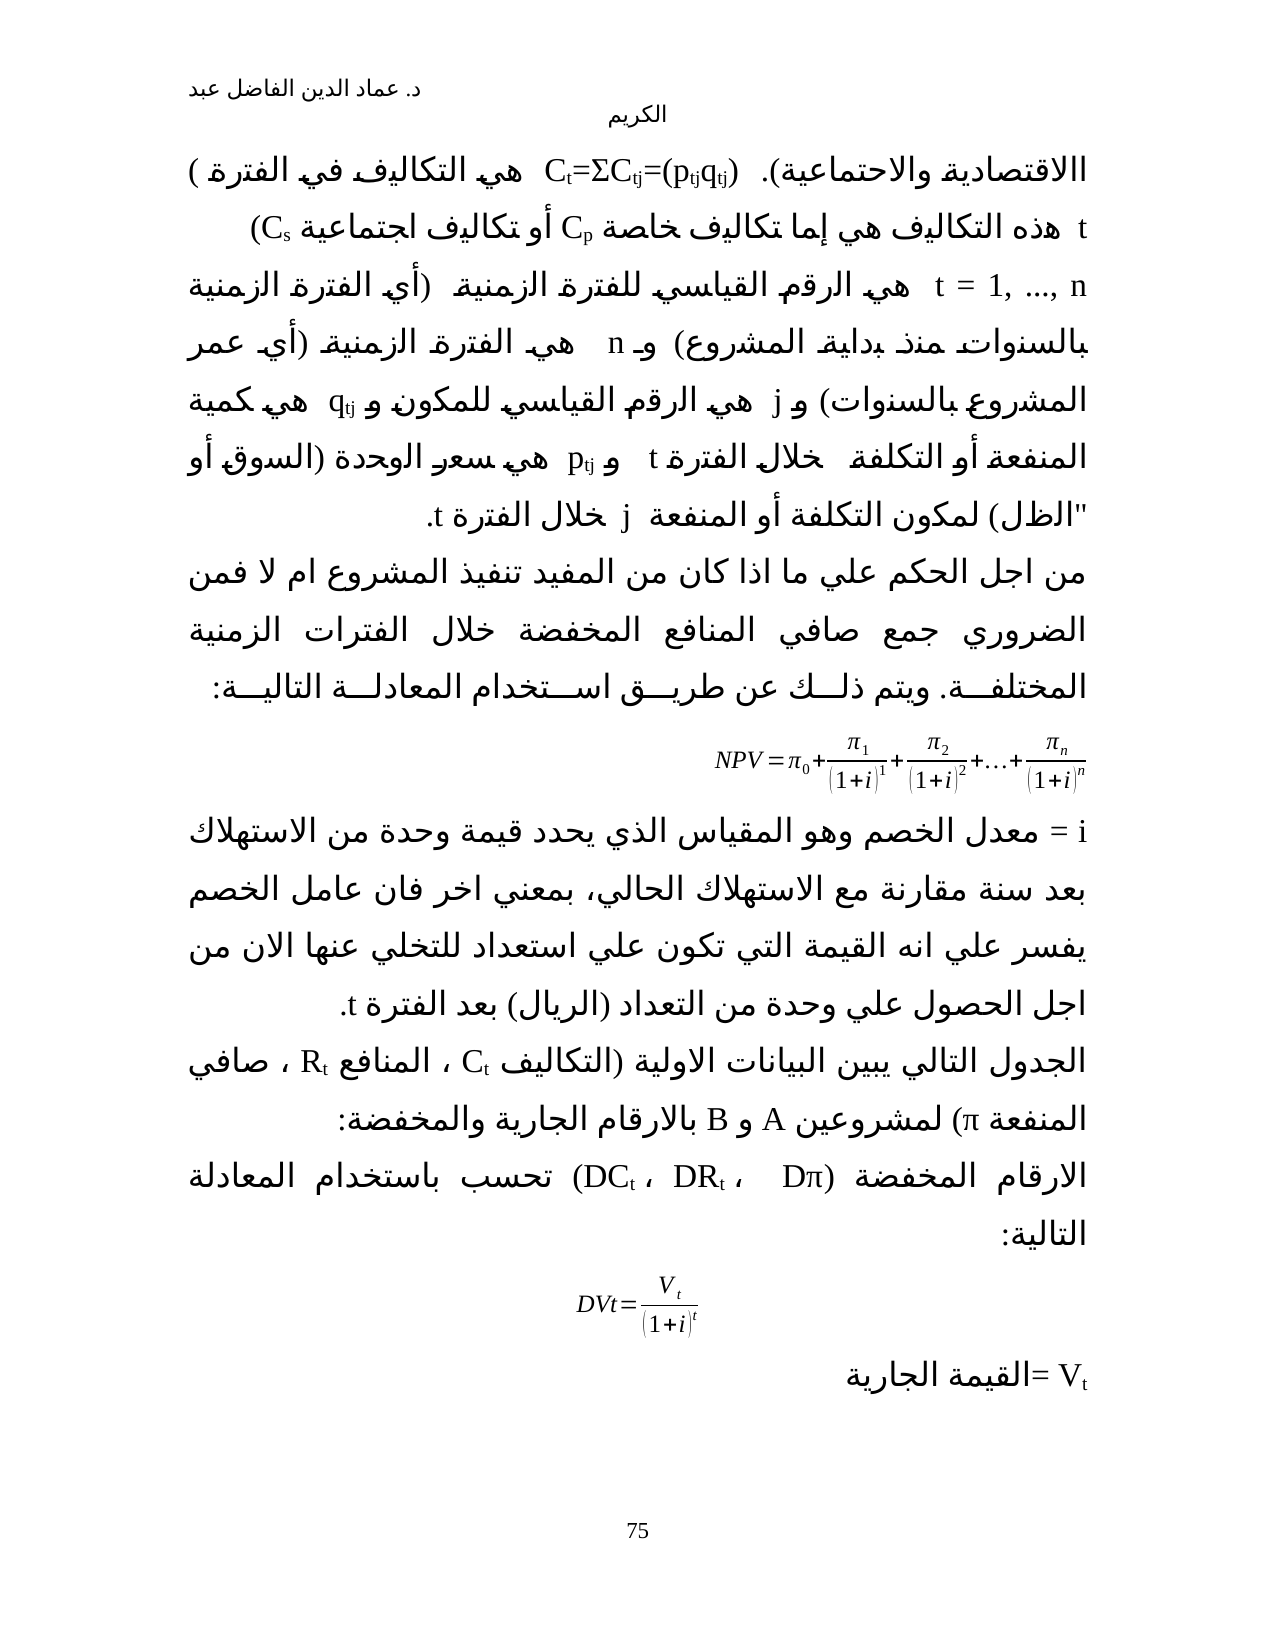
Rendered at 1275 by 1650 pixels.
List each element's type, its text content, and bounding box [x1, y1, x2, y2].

text Vt =القيمة الجارية [187, 1356, 1087, 1394]
text من اجل الحكم علي ما اذا كان من المفيد تنفيذ المشروع ام لا فمن الضروري جمع صافي المنافع المخفضة خلال الفترات الزمنية المختلفة. ويتم ذلك عن طريق استخدام المعادلة التالية: [187, 552, 1087, 796]
text الجدول التالي يبين البيانات الاولية (التكاليف Ct ، المنافع Rt ، صافي المنفعة π) لمشروعين A و B بالارقام الجارية والمخفضة: [187, 1042, 1087, 1137]
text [187, 150, 1087, 246]
text الارقام المخفضة (DCt ، DRt ، Dπ) تحسب باستخدام المعادلة التالية: [187, 1157, 1087, 1252]
text i = معدل الخصم وهو المقياس الذي يحدد قيمة وحدة من الاستهلاك بعد سنة مقارنة مع الاستهلاك الحالي، بمعني اخر فان عامل الخصم يفسر علي انه القيمة التي تكون علي استعداد للتخلي عنها الان من اجل الحصول علي وحدة من التعداد (الريال) بعد الفترة t. [187, 812, 1087, 1022]
text t = 1, ..., n ﻫﻲ ﺍﻟﺭﻗﻡ ﺍﻟﻘﻴﺎﺴﻲ ﻟﻠﻔﺘﺭﺓ ﺍﻟﺯﻤﻨﻴﺔ (ﺃﻱ ﺍﻟﻔﺘﺭﺓ ﺍﻟﺯﻤﻨﻴﺔ ﺒﺎﻟﺴﻨﻭﺍﺕ ﻤﻨﺫ ﺒﺩﺍﻴﺔ ﺍﻟﻤﺸﺭﻭﻉ) ﻭ n ﻫﻲ ﺍﻟﻔﺘﺭﺓ ﺍﻟﺯﻤﻨﻴﺔ (ﺃﻱ عمر ﺍﻟﻤﺸﺭﻭﻉ ﺒﺎﻟﺴﻨﻭﺍﺕ) ﻭ j ﻫﻲ ﺍﻟﺭﻗﻡ ﺍﻟﻘﻴﺎﺴﻲ ﻟﻠﻤﻜﻭﻥ ﻭ qtj ﻫﻲ ﻜﻤﻴﺔ ﺍﻟﻤﻨﻔﻌﺔ ﺃﻭ ﺍﻟﺘﻜﻠﻔﺔ ﺨﻼل ﺍﻟﻔﺘﺭﺓ t ﻭ ptj ﻫﻲ ﺴﻌﺭ ﺍﻟﻭﺤﺩﺓ (ﺍﻟﺴﻭﻕ ﺃﻭ "ﺍﻟﻅل) ﻟﻤﻜﻭﻥ ﺍﻟﺘﻜﻠﻔﺔ ﺃﻭ ﺍﻟﻤﻨﻔﻌﺔ j ﺨﻼل ﺍﻟﻔﺘﺭﺓ t. [187, 265, 1087, 533]
